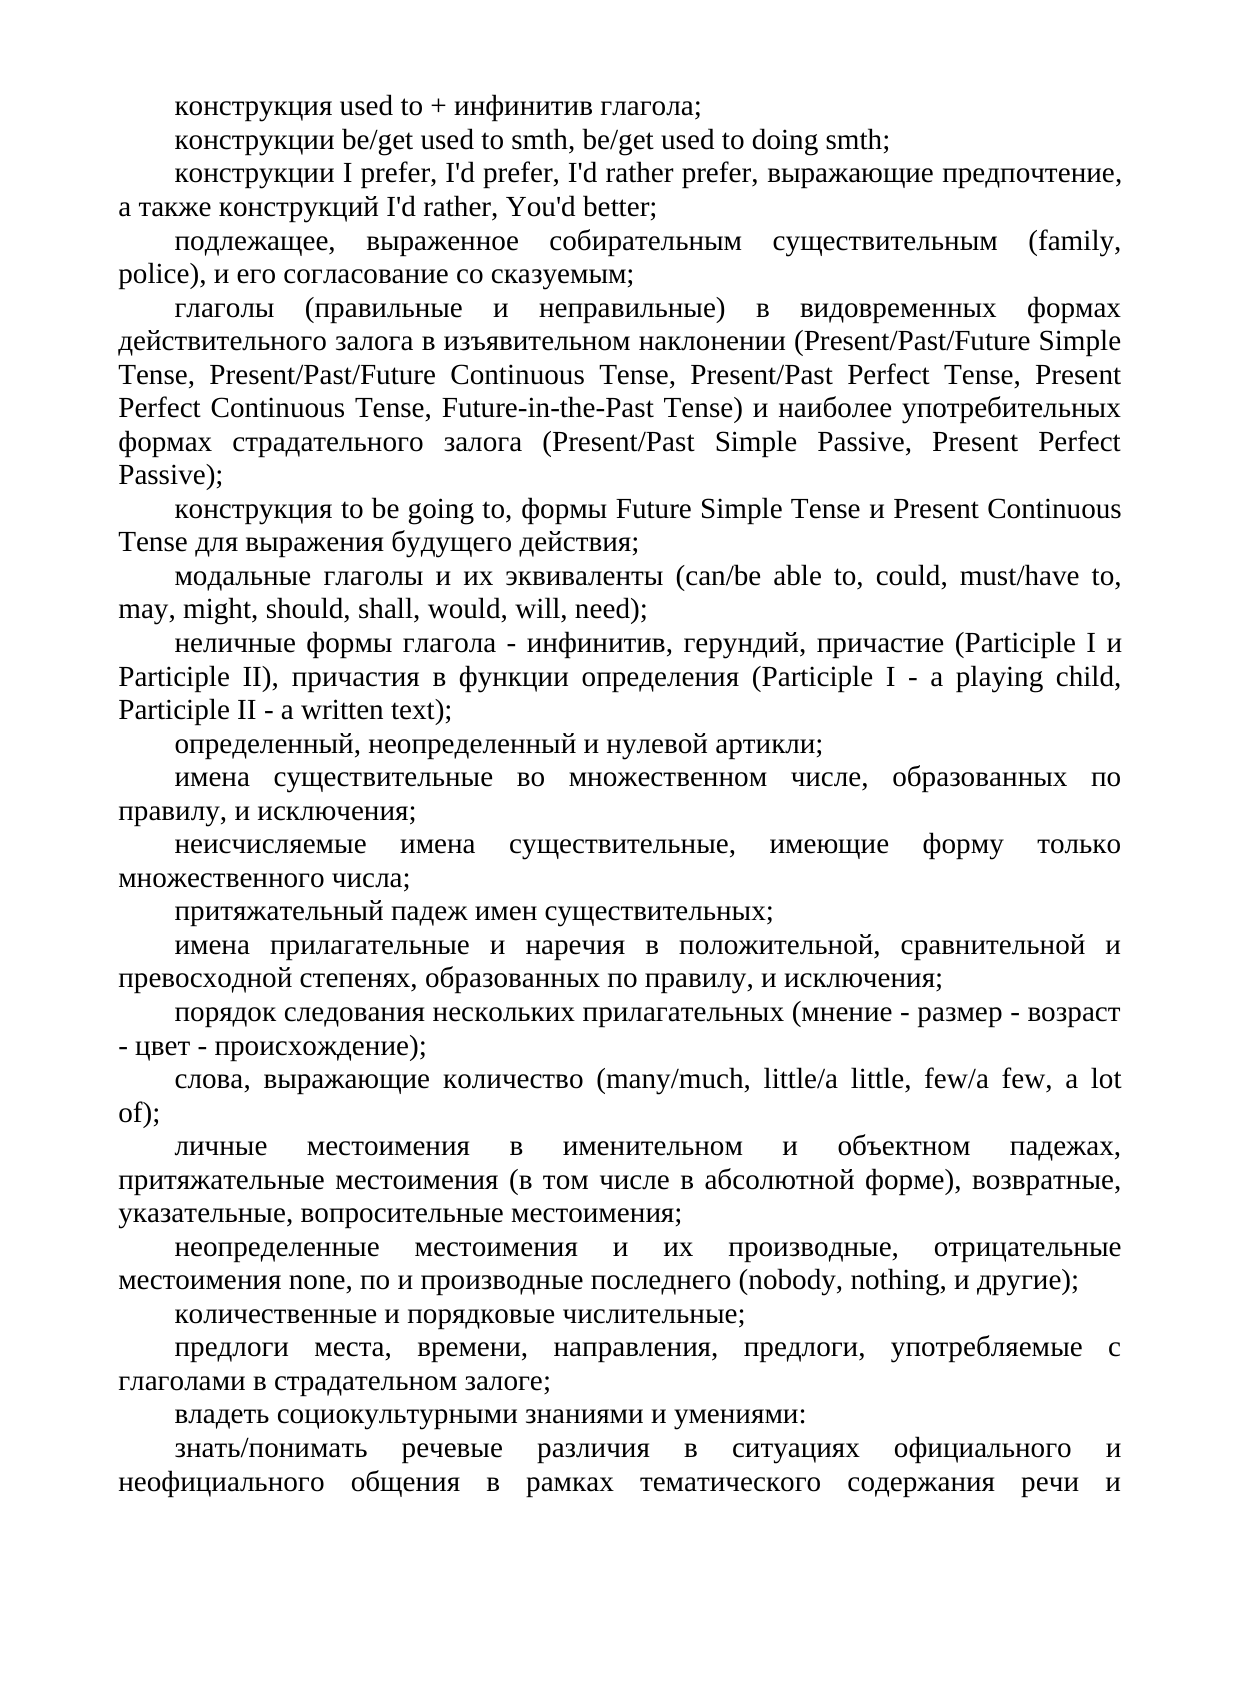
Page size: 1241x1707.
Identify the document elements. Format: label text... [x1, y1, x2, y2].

text имена существительные во множественном числе, образованных по правилу, и исключения; [118, 759, 1122, 826]
text притяжательный падеж имен существительных; [118, 893, 1122, 927]
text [118, 1430, 1122, 1497]
text личные местоимения в именительном и объектном падежах, притяжательные местоимения (в том числе в абсолютной форме), возвратные, указательные, вопросительные местоимения; [118, 1128, 1122, 1229]
text конструкция used to + инфинитив глагола; [118, 88, 1122, 122]
text неисчисляемые имена существительные, имеющие форму только множественного числа; [118, 826, 1122, 893]
text определенный, неопределенный и нулевой артикли; [118, 726, 1122, 759]
text глаголы (правильные и неправильные) в видовременных формах действительного залога в изъявительном наклонении (Present/Past/Future Simple Tense, Present/Past/Future Continuous Tense, Present/Past Perfect Tense, Present Perfect Continuous Tense, Future-in-the-Past Tense) и наиболее употребительных формах страдательного залога (Present/Past Simple Passive, Present Perfect Passive); [118, 290, 1122, 491]
text слова, выражающие количество (many/much, little/a little, few/a few, a lot of); [118, 1061, 1122, 1128]
text конструкции I prefer, I'd prefer, I'd rather prefer, выражающие предпочтение, а также конструкций I'd rather, You'd better; [118, 156, 1122, 223]
text подлежащее, выраженное собирательным существительным (family, police), и его согласование со сказуемым; [118, 223, 1122, 290]
text неличные формы глагола - инфинитив, герундий, причастие (Participle I и Participle II), причастия в функции определения (Participle I - a playing child, Participle II - a written text); [118, 625, 1122, 726]
text конструкция to be going to, формы Future Simple Tense и Present Continuous Tense для выражения будущего действия; [118, 491, 1122, 558]
text конструкции be/get used to smth, be/get used to doing smth; [118, 122, 1122, 156]
text предлоги места, времени, направления, предлоги, употребляемые с глаголами в страдательном залоге; [118, 1329, 1122, 1397]
text количественные и порядковые числительные; [118, 1296, 1122, 1329]
text владеть социокультурными знаниями и умениями: [118, 1397, 1122, 1430]
text порядок следования нескольких прилагательных (мнение - размер - возраст - цвет - происхождение); [118, 994, 1122, 1061]
text имена прилагательные и наречия в положительной, сравнительной и превосходной степенях, образованных по правилу, и исключения; [118, 927, 1122, 994]
text модальные глаголы и их эквиваленты (can/be able to, could, must/have to, may, might, should, shall, would, will, need); [118, 558, 1122, 625]
text неопределенные местоимения и их производные, отрицательные местоимения none, по и производные последнего (nobody, nothing, и другие); [118, 1229, 1122, 1296]
